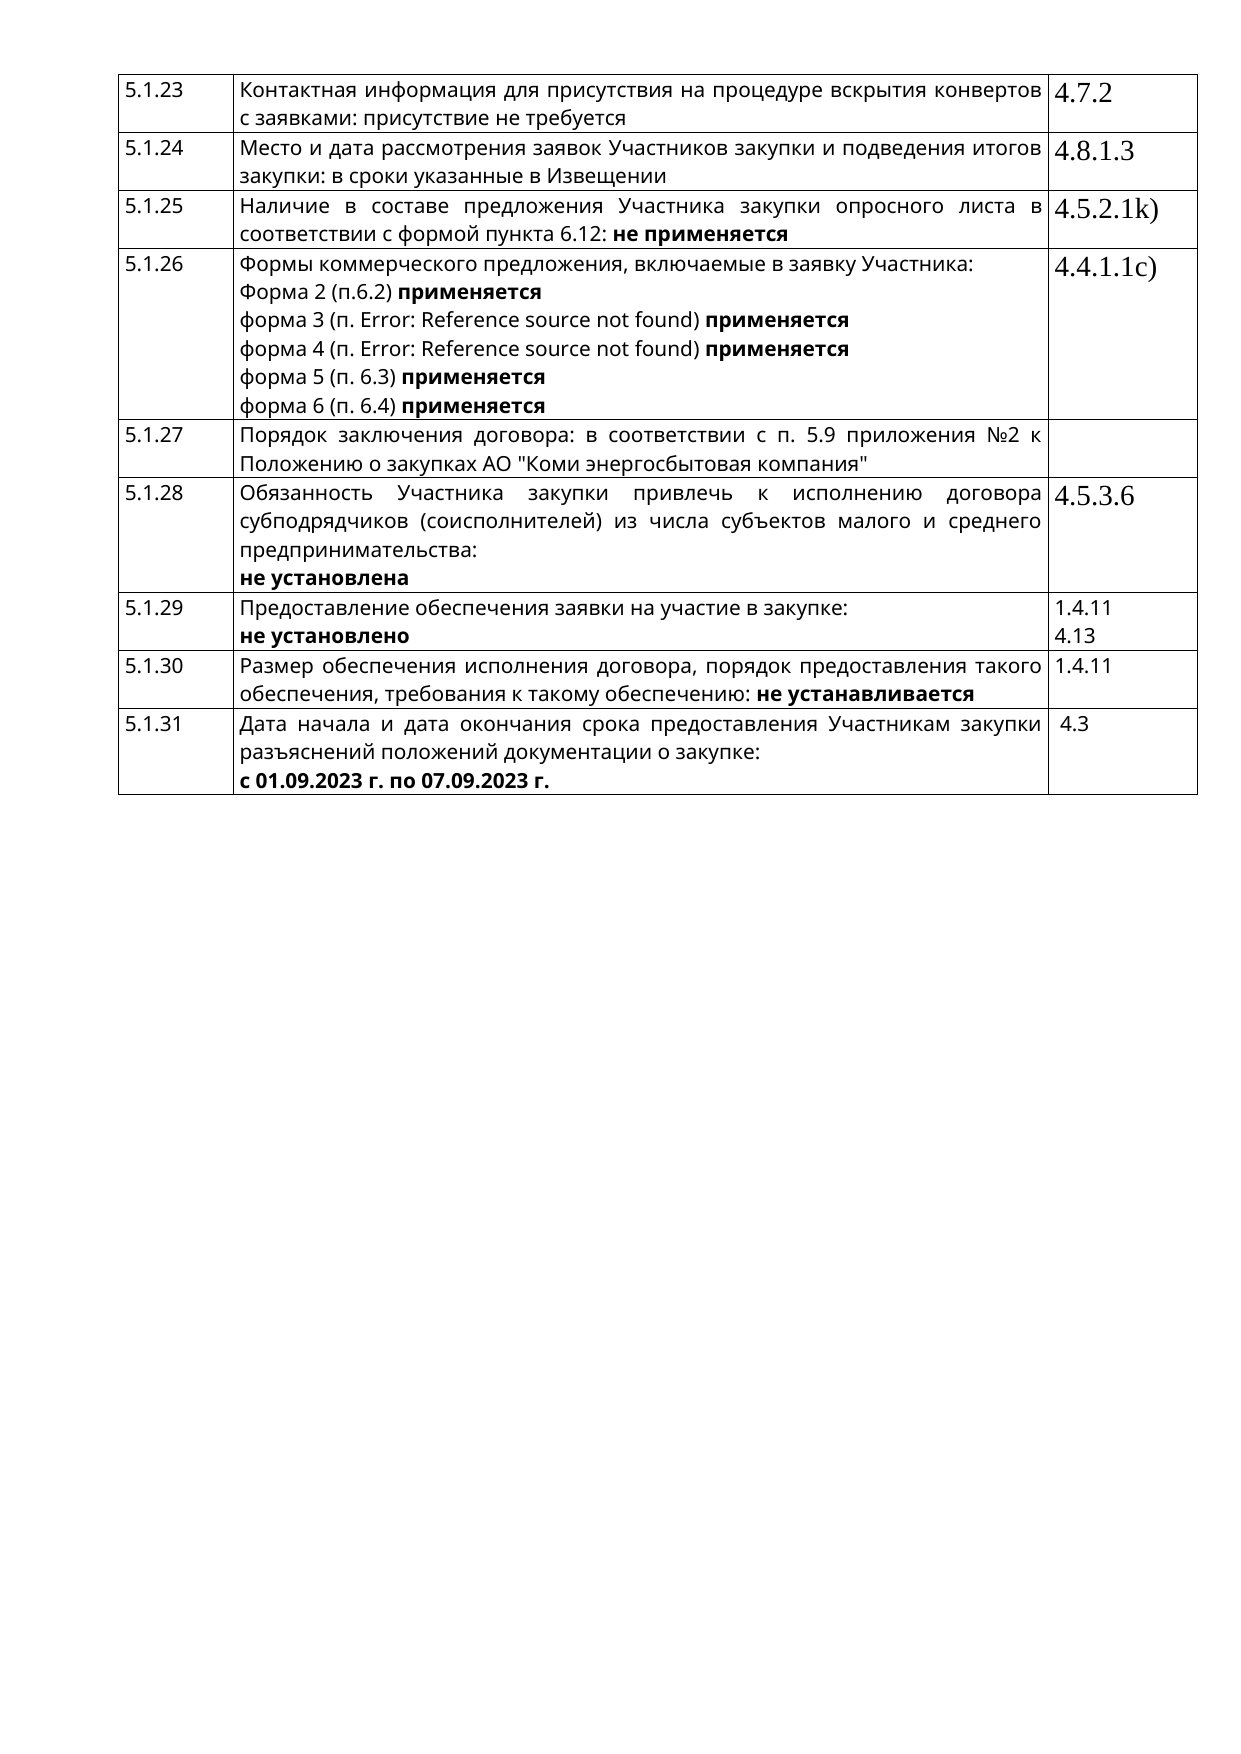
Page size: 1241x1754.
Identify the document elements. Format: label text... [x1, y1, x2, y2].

table_cell [119, 133, 233, 190]
table_cell [119, 593, 233, 650]
table_cell Предоставление обеспечения заявки на участие в закупке: не установлено [234, 593, 1048, 650]
table_cell 1.4.11 4.13 [1049, 593, 1197, 650]
table_cell Формы коммерческого предложения, включаемые в заявку Участника: Форма 2 (п.6.2) применяется форма 3 (п. Ошибка! Источник ссылки не найден.) применяется форма 4 (п. Ошибка! Источник ссылки не найден.) применяется форма 5 (п. 6.3) применяется форма 6 (п. 6.4) применяется [234, 249, 1048, 419]
table_cell 0 [1049, 420, 1197, 477]
table_cell 4.4.1.1c) [1049, 249, 1197, 419]
table_cell 4.3 [1049, 709, 1197, 794]
table_cell 4.8.1.3 [1049, 133, 1197, 190]
table_cell [119, 420, 233, 477]
table_cell [119, 249, 233, 419]
table_cell Обязанность Участника закупки привлечь к исполнению договора субподрядчиков (соисполнителей) из числа субъектов малого и среднего предпринимательства: не установлена [234, 478, 1048, 592]
table_cell Наличие в составе предложения Участника закупки опросного листа в соответствии с формой пункта 6.12: не применяется [234, 191, 1048, 248]
table_cell [119, 709, 233, 794]
table_cell Размер обеспечения исполнения договора, порядок предоставления такого обеспечения, требования к такому обеспечению: не устанавливается [234, 651, 1048, 708]
table_cell Дата начала и дата окончания срока предоставления Участникам закупки разъяснений положений документации о закупке: с 01.09.2023 г. по 07.09.2023 г. [234, 709, 1048, 794]
table_cell [119, 191, 233, 248]
table_cell [119, 75, 233, 132]
table_cell Порядок заключения договора: в соответствии с п. 5.9 приложения №2 к Положению о закупках АО "Коми энергосбытовая компания" [234, 420, 1048, 477]
table_cell 1.4.11 [1049, 651, 1197, 708]
table_cell Контактная информация для присутствия на процедуре вскрытия конвертов с заявками: присутствие не требуется [234, 75, 1048, 132]
table_cell Место и дата рассмотрения заявок Участников закупки и подведения итогов закупки: в сроки указанные в Извещении [234, 133, 1048, 190]
table_cell 4.7.2 [1049, 75, 1197, 132]
table_cell 4.5.2.1k) [1049, 191, 1197, 248]
table_cell [119, 478, 233, 592]
table_cell [119, 651, 233, 708]
table_cell 4.5.3.6 [1049, 478, 1197, 592]
